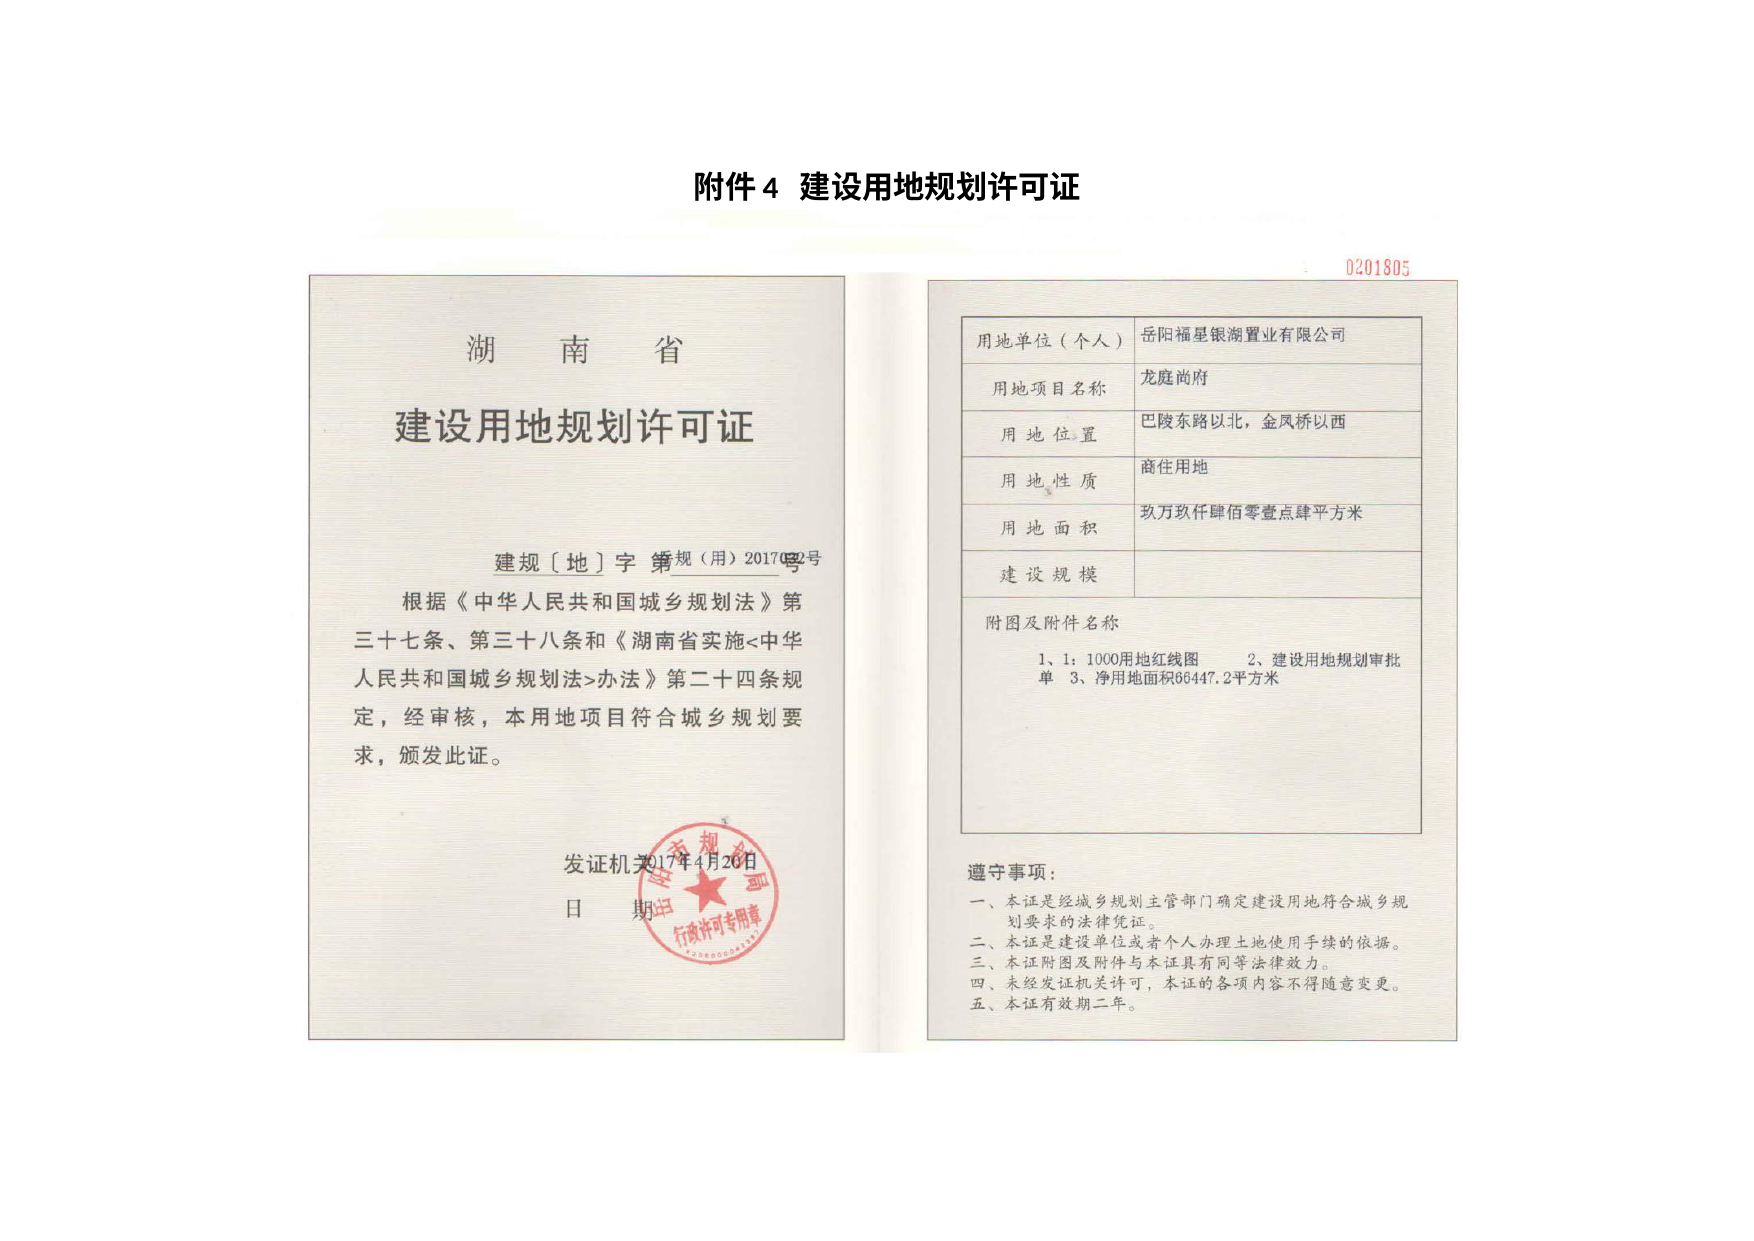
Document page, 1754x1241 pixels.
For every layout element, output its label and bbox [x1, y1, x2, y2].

picture [211, 188, 1541, 1053]
